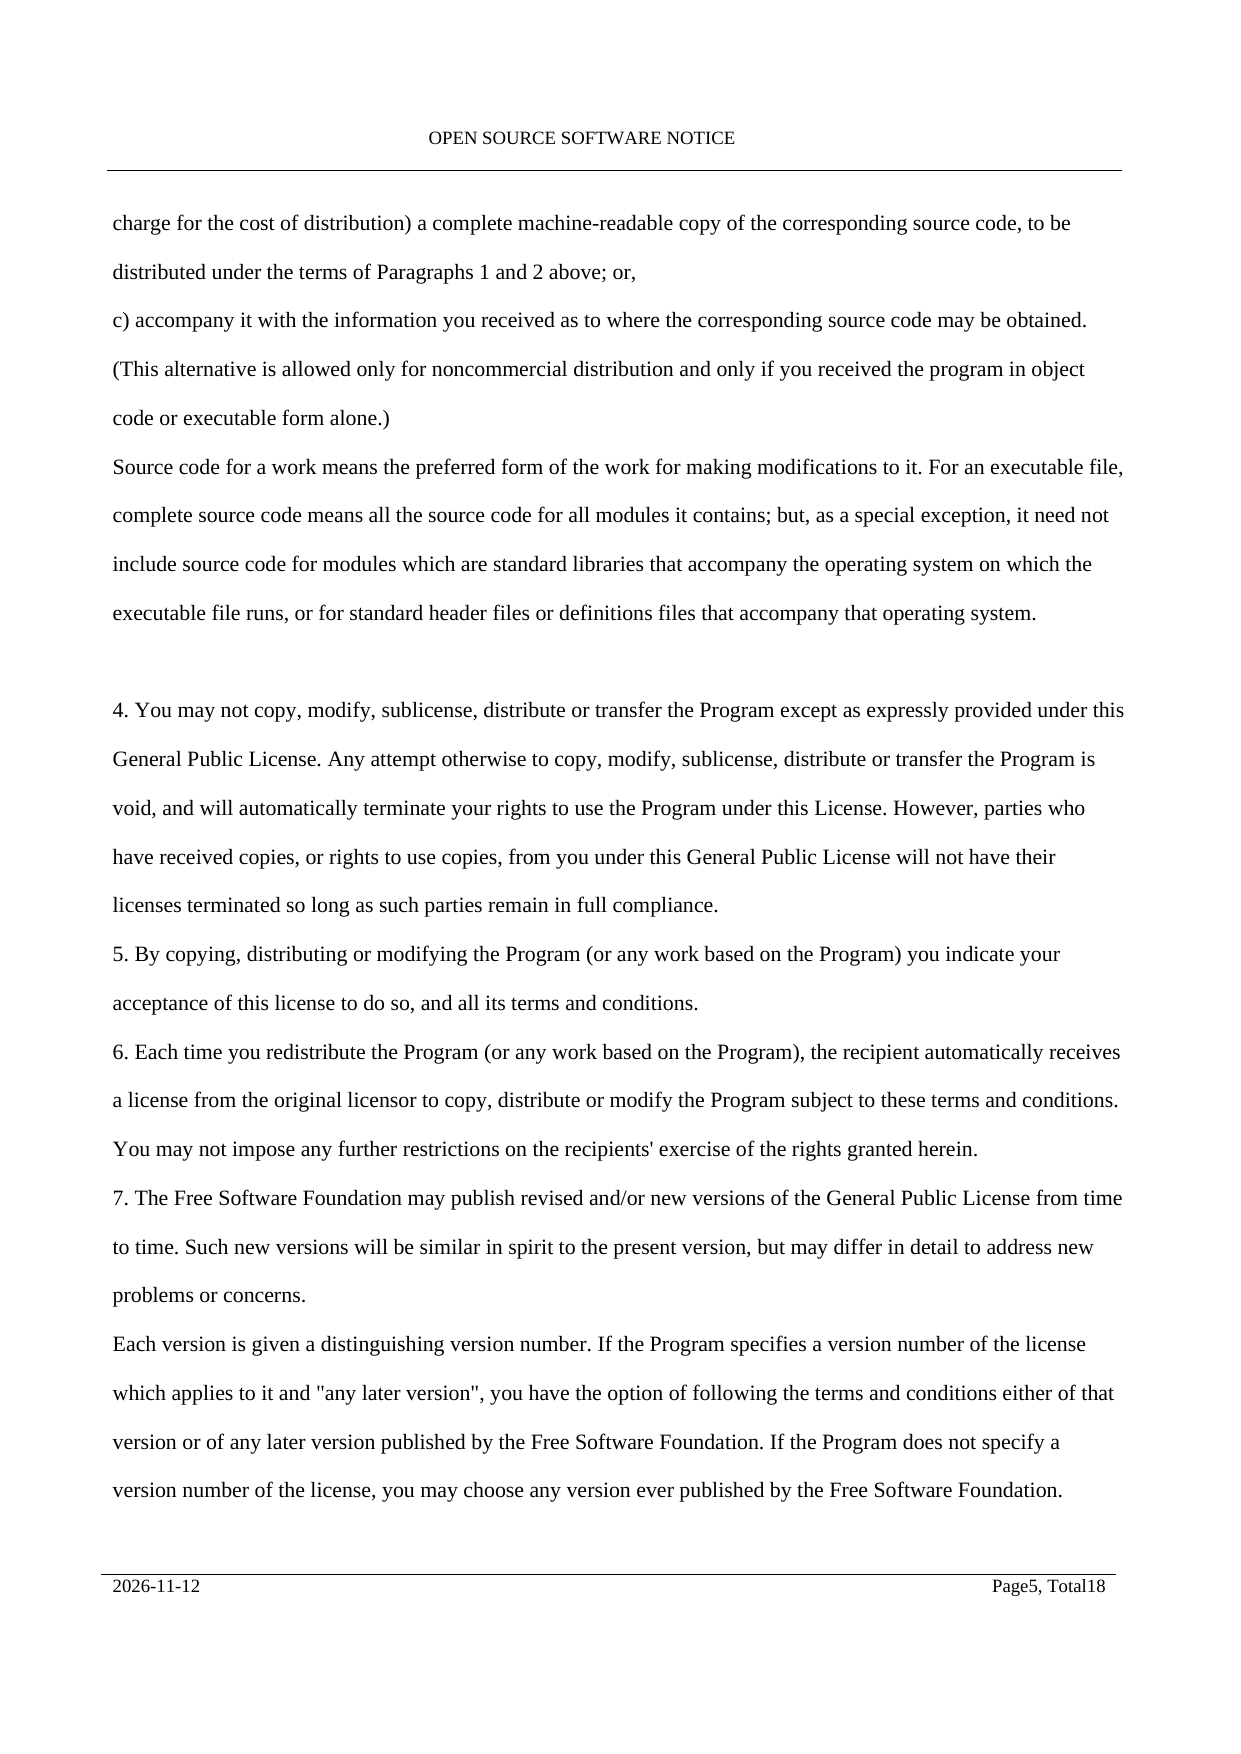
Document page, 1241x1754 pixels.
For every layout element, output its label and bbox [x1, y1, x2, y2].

text [112, 206, 1128, 1506]
